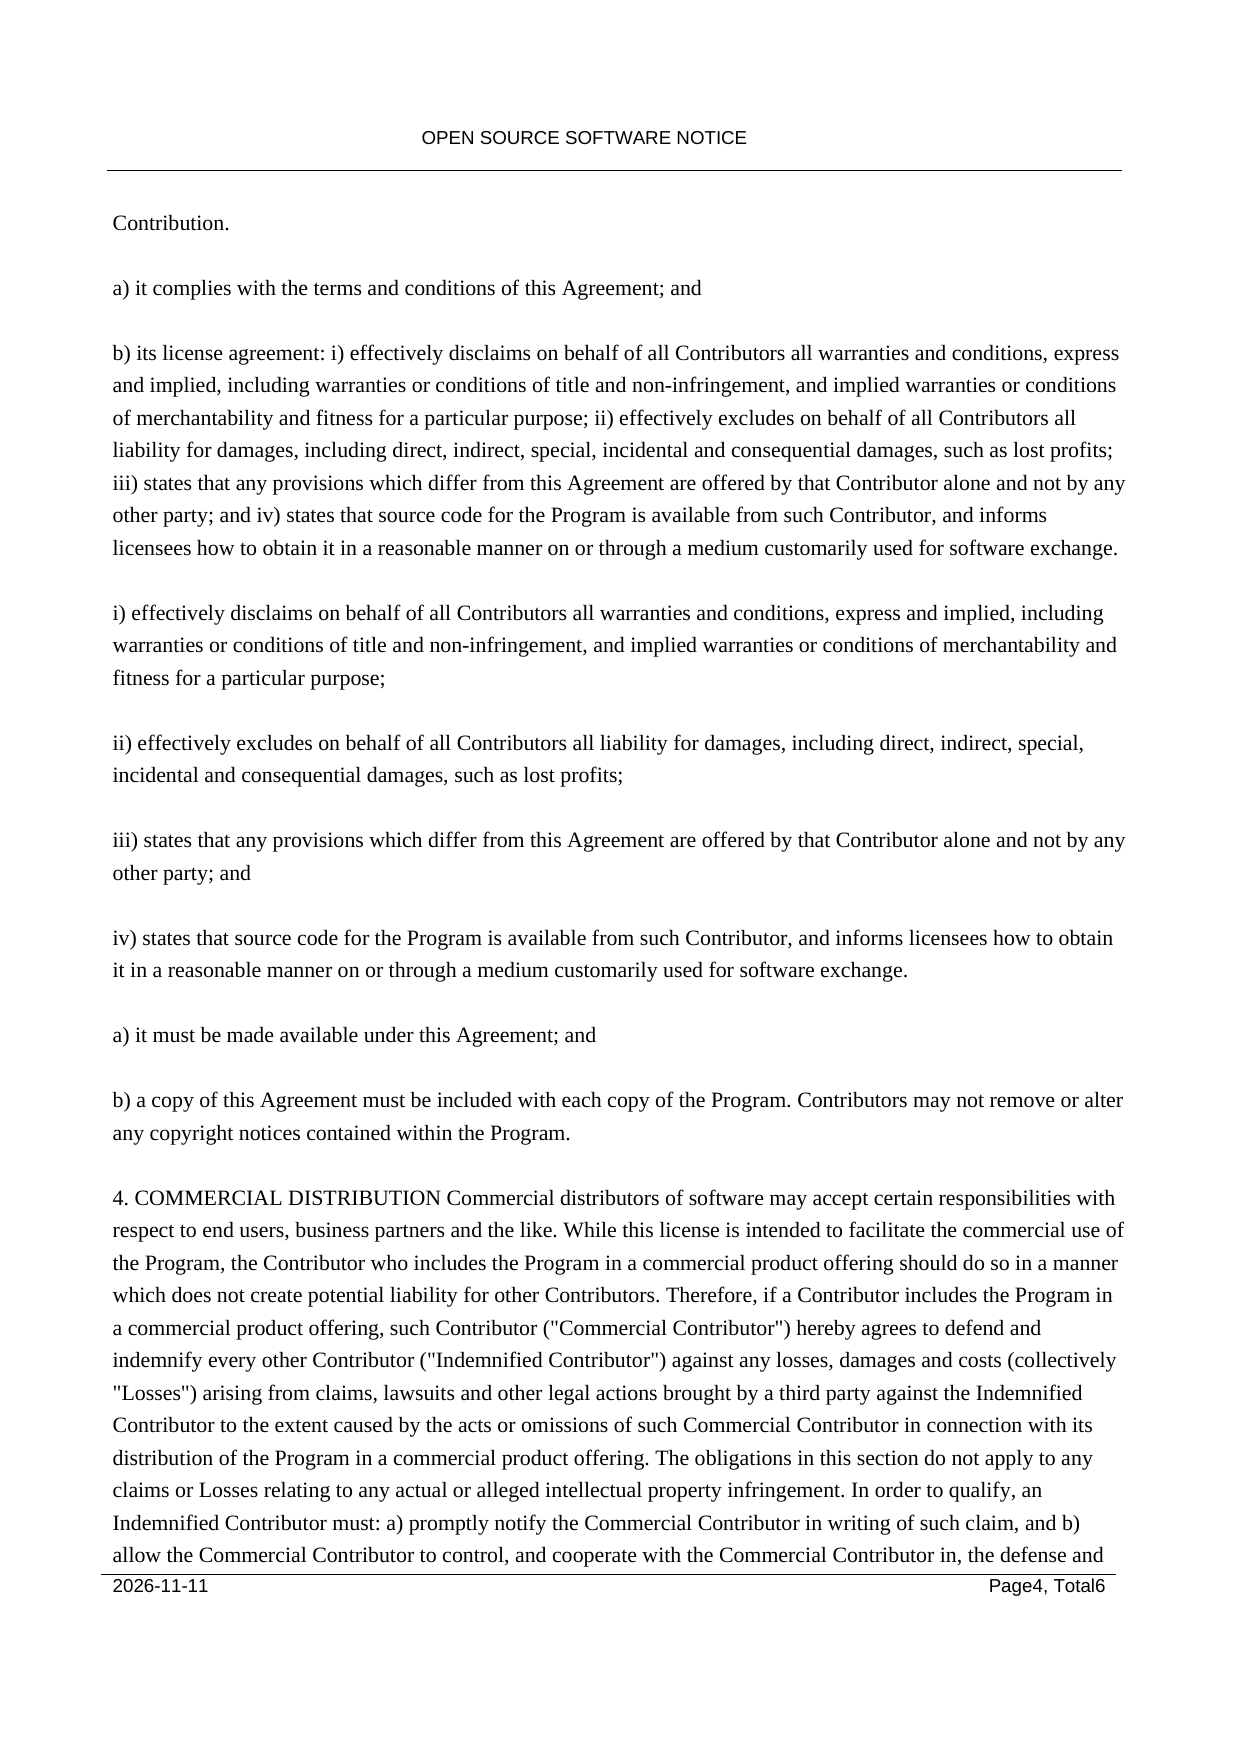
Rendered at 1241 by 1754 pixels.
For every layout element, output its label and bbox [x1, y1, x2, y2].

text [112, 206, 1128, 1571]
